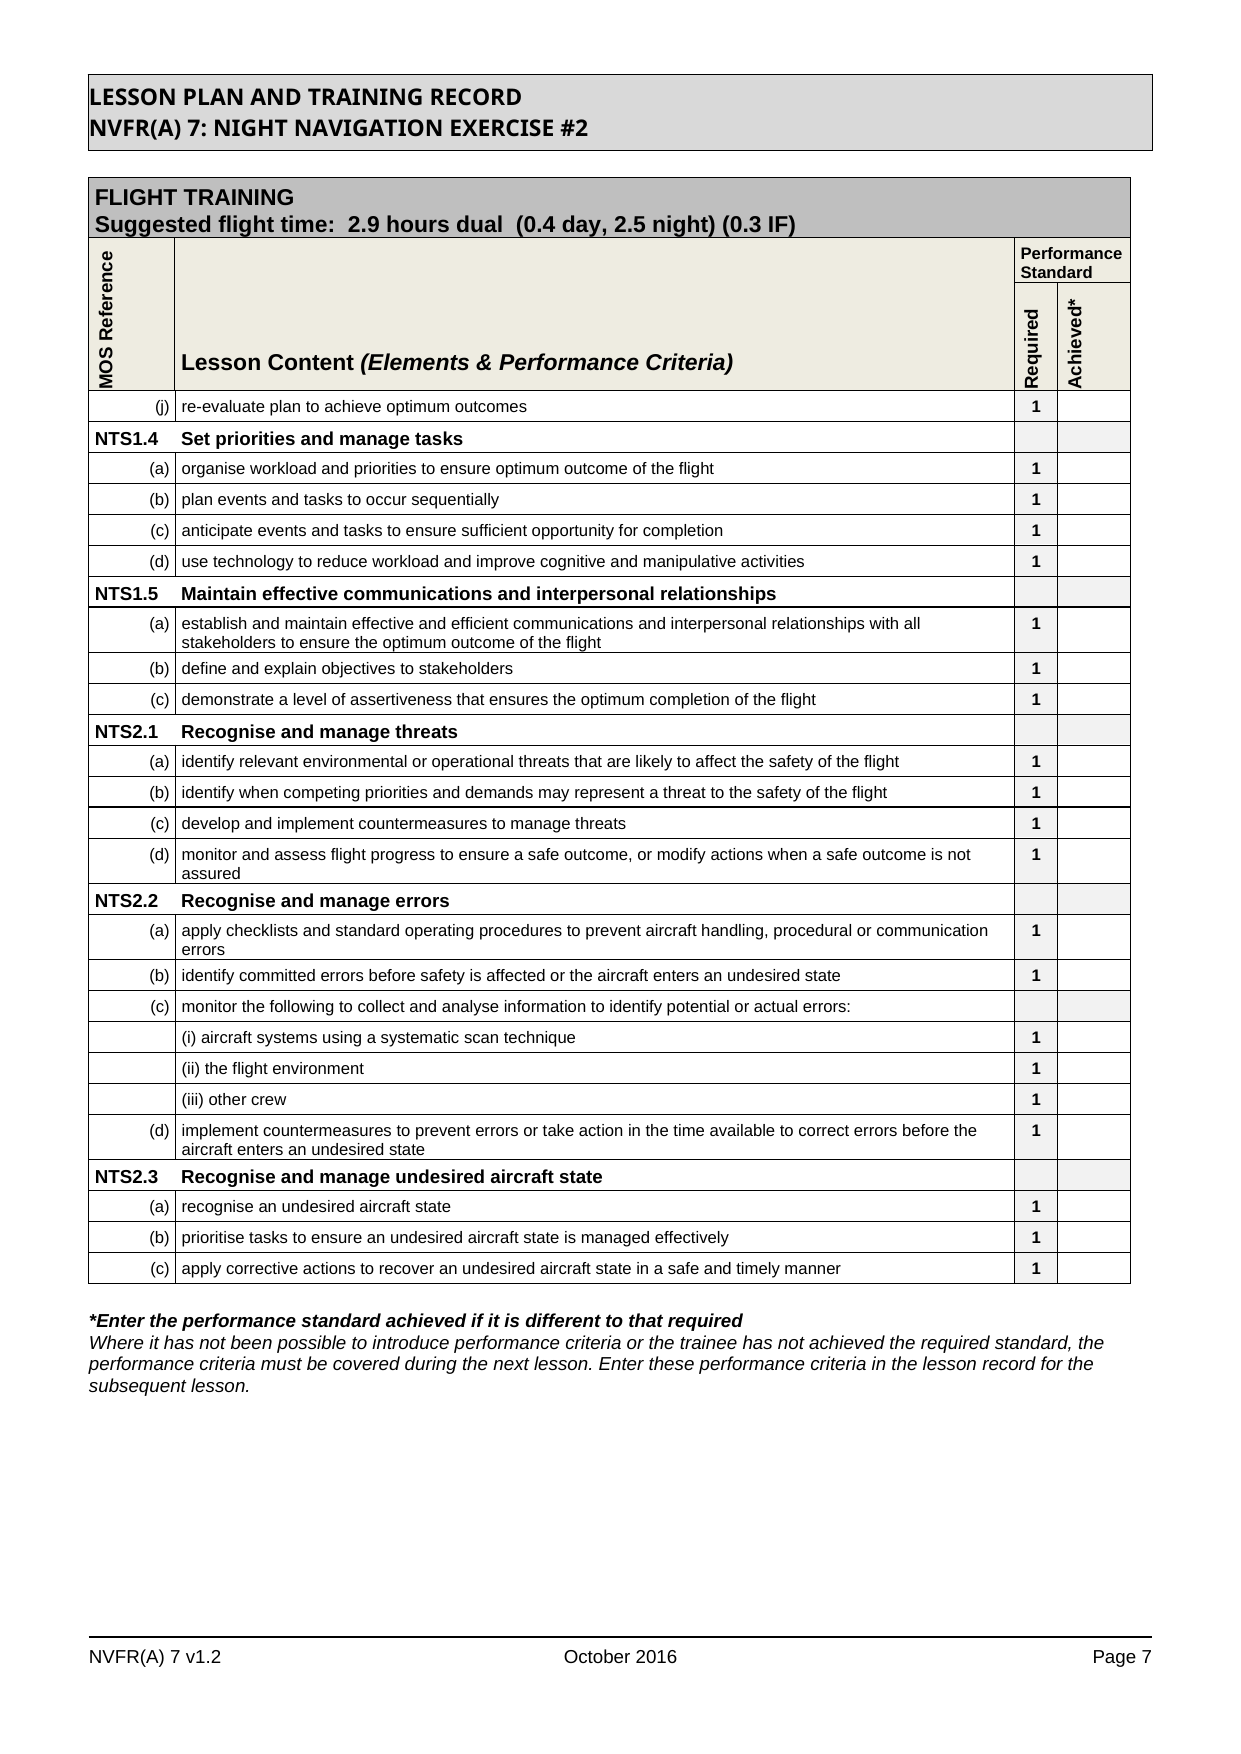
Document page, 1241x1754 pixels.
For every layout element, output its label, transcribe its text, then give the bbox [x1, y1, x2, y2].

table_cell [1058, 808, 1130, 837]
table_cell [1058, 1222, 1130, 1252]
table_cell NTS2.2 [89, 884, 175, 914]
table_cell 1 [1015, 1253, 1057, 1283]
table_cell [1015, 1160, 1057, 1190]
table_cell NTS2.3 [89, 1160, 175, 1190]
table_cell [1058, 684, 1130, 714]
table_cell 1 [1015, 484, 1057, 514]
table_cell 1 [1015, 1191, 1057, 1221]
table_cell [89, 1053, 175, 1083]
table_cell demonstrate a level of assertiveness that ensures the optimum completion of the flight [176, 684, 1014, 714]
table_cell [89, 839, 175, 883]
table_cell [89, 391, 175, 421]
table_cell [1058, 1022, 1130, 1052]
table_cell [1058, 608, 1130, 652]
table_cell other crew [176, 1084, 1014, 1114]
table_cell [89, 1191, 175, 1221]
table_cell identify relevant environmental or operational threats that are likely to affect the safety of the flight [176, 746, 1014, 776]
table_cell identify committed errors before safety is affected or the aircraft enters an undesired state [176, 960, 1014, 990]
table_cell 1 [1015, 839, 1057, 883]
table_cell [1058, 746, 1130, 776]
table_cell [89, 453, 175, 483]
table_cell [1058, 653, 1130, 683]
table_cell 1 [1015, 1222, 1057, 1252]
table_cell aircraft systems using a systematic scan technique [176, 1022, 1014, 1052]
text *Enter the performance standard achieved if it is different to that required [89, 1310, 1152, 1332]
table_cell [1058, 1115, 1130, 1159]
table_cell 1 [1015, 777, 1057, 806]
table_cell [1015, 715, 1057, 744]
table_cell [1058, 546, 1130, 576]
table_cell identify when competing priorities and demands may represent a threat to the safety of the flight [176, 777, 1014, 806]
table_cell [1058, 715, 1130, 744]
table_cell [89, 608, 175, 652]
table_cell the flight environment [176, 1053, 1014, 1083]
table_cell implement countermeasures to prevent errors or take action in the time available to correct errors before the aircraft enters an undesired state [176, 1115, 1014, 1159]
table_cell [1015, 422, 1057, 452]
table_cell 1 [1015, 684, 1057, 714]
table_cell [1058, 777, 1130, 806]
table_cell [89, 1084, 175, 1114]
table_cell anticipate events and tasks to ensure sufficient opportunity for completion [176, 515, 1014, 544]
table_cell 1 [1015, 1115, 1057, 1159]
table_cell [1058, 577, 1130, 606]
table_cell re-evaluate plan to achieve optimum outcomes [176, 391, 1014, 421]
table_cell [89, 1115, 175, 1159]
table_cell monitor and assess flight progress to ensure a safe outcome, or modify actions when a safe outcome is not assured [176, 839, 1014, 883]
table_cell 1 [1015, 1022, 1057, 1052]
table_cell [89, 1022, 175, 1052]
table_cell [89, 777, 175, 806]
table_cell organise workload and priorities to ensure optimum outcome of the flight [176, 453, 1014, 483]
table_cell [1015, 577, 1057, 606]
table_cell Lesson Content (Elements & Performance Criteria) [175, 238, 1014, 390]
table_cell 1 [1015, 808, 1057, 837]
table_cell 1 [1015, 915, 1057, 959]
table_cell [1058, 1253, 1130, 1283]
table_cell Recognise and manage threats [175, 715, 1014, 744]
table_cell [89, 546, 175, 576]
table_cell [89, 515, 175, 544]
table_cell [89, 746, 175, 776]
table_cell [1015, 991, 1057, 1021]
table_cell [89, 960, 175, 990]
table_cell [1058, 1191, 1130, 1221]
text Where it has not been possible to introduce performance criteria or the trainee has not achieved the required standard, the performance criteria must be covered during the next lesson. Enter these performance criteria in the lesson record for the subsequent lesson. [89, 1332, 1152, 1396]
table_cell [1058, 915, 1130, 959]
table_cell [1058, 1084, 1130, 1114]
table_cell 1 [1015, 391, 1057, 421]
table_cell NTS1.5 [89, 577, 175, 606]
table_cell [1058, 839, 1130, 883]
table_cell 1 [1015, 960, 1057, 990]
table_header FLIGHT TRAINING Suggested flight time: 2.9 hours dual (0.4 day, 2.5 night) (0.3 IF) [89, 178, 1130, 237]
table_cell apply checklists and standard operating procedures to prevent aircraft handling, procedural or communication errors [176, 915, 1014, 959]
table_cell [1058, 484, 1130, 514]
table_cell [89, 991, 175, 1021]
table_cell 1 [1015, 1084, 1057, 1114]
table_cell 1 [1015, 608, 1057, 652]
table_cell develop and implement countermeasures to manage threats [176, 808, 1014, 837]
table_cell establish and maintain effective and efficient communications and interpersonal relationships with all stakeholders to ensure the optimum outcome of the flight [176, 608, 1014, 652]
table_cell [89, 808, 175, 837]
table_cell Required [1015, 283, 1057, 390]
table_cell [1058, 453, 1130, 483]
table_cell [89, 684, 175, 714]
table_cell recognise an undesired aircraft state [176, 1191, 1014, 1221]
table_cell apply corrective actions to recover an undesired aircraft state in a safe and timely manner [176, 1253, 1014, 1283]
table_cell monitor the following to collect and analyse information to identify potential or actual errors: [176, 991, 1014, 1021]
table_cell [1058, 422, 1130, 452]
table_cell 1 [1015, 515, 1057, 544]
table_cell plan events and tasks to occur sequentially [176, 484, 1014, 514]
table_cell use technology to reduce workload and improve cognitive and manipulative activities [176, 546, 1014, 576]
table_cell [1058, 391, 1130, 421]
table_cell [1015, 884, 1057, 914]
table_cell Maintain effective communications and interpersonal relationships [175, 577, 1014, 606]
table_cell Achieved* [1058, 283, 1130, 390]
table_cell 1 [1015, 546, 1057, 576]
table_cell [89, 915, 175, 959]
table_cell define and explain objectives to stakeholders [176, 653, 1014, 683]
table_cell MOS Reference [89, 238, 174, 390]
table_cell [89, 1222, 175, 1252]
table_cell 1 [1015, 653, 1057, 683]
table_cell [89, 484, 175, 514]
table_cell NTS1.4 [89, 422, 175, 452]
table_cell Recognise and manage undesired aircraft state [175, 1160, 1014, 1190]
table_cell [89, 1253, 175, 1283]
table_cell [1058, 991, 1130, 1021]
table_cell Performance Standard [1015, 238, 1130, 282]
table_cell 1 [1015, 746, 1057, 776]
table_cell [1058, 1053, 1130, 1083]
table_cell prioritise tasks to ensure an undesired aircraft state is managed effectively [176, 1222, 1014, 1252]
table_cell Recognise and manage errors [175, 884, 1014, 914]
table_cell [89, 653, 175, 683]
table_cell [1058, 1160, 1130, 1190]
table_cell [1058, 884, 1130, 914]
table_cell 1 [1015, 453, 1057, 483]
table_cell [1058, 515, 1130, 544]
table_cell NTS2.1 [89, 715, 175, 744]
table_cell Set priorities and manage tasks [175, 422, 1014, 452]
table_cell [1058, 960, 1130, 990]
table_cell 1 [1015, 1053, 1057, 1083]
